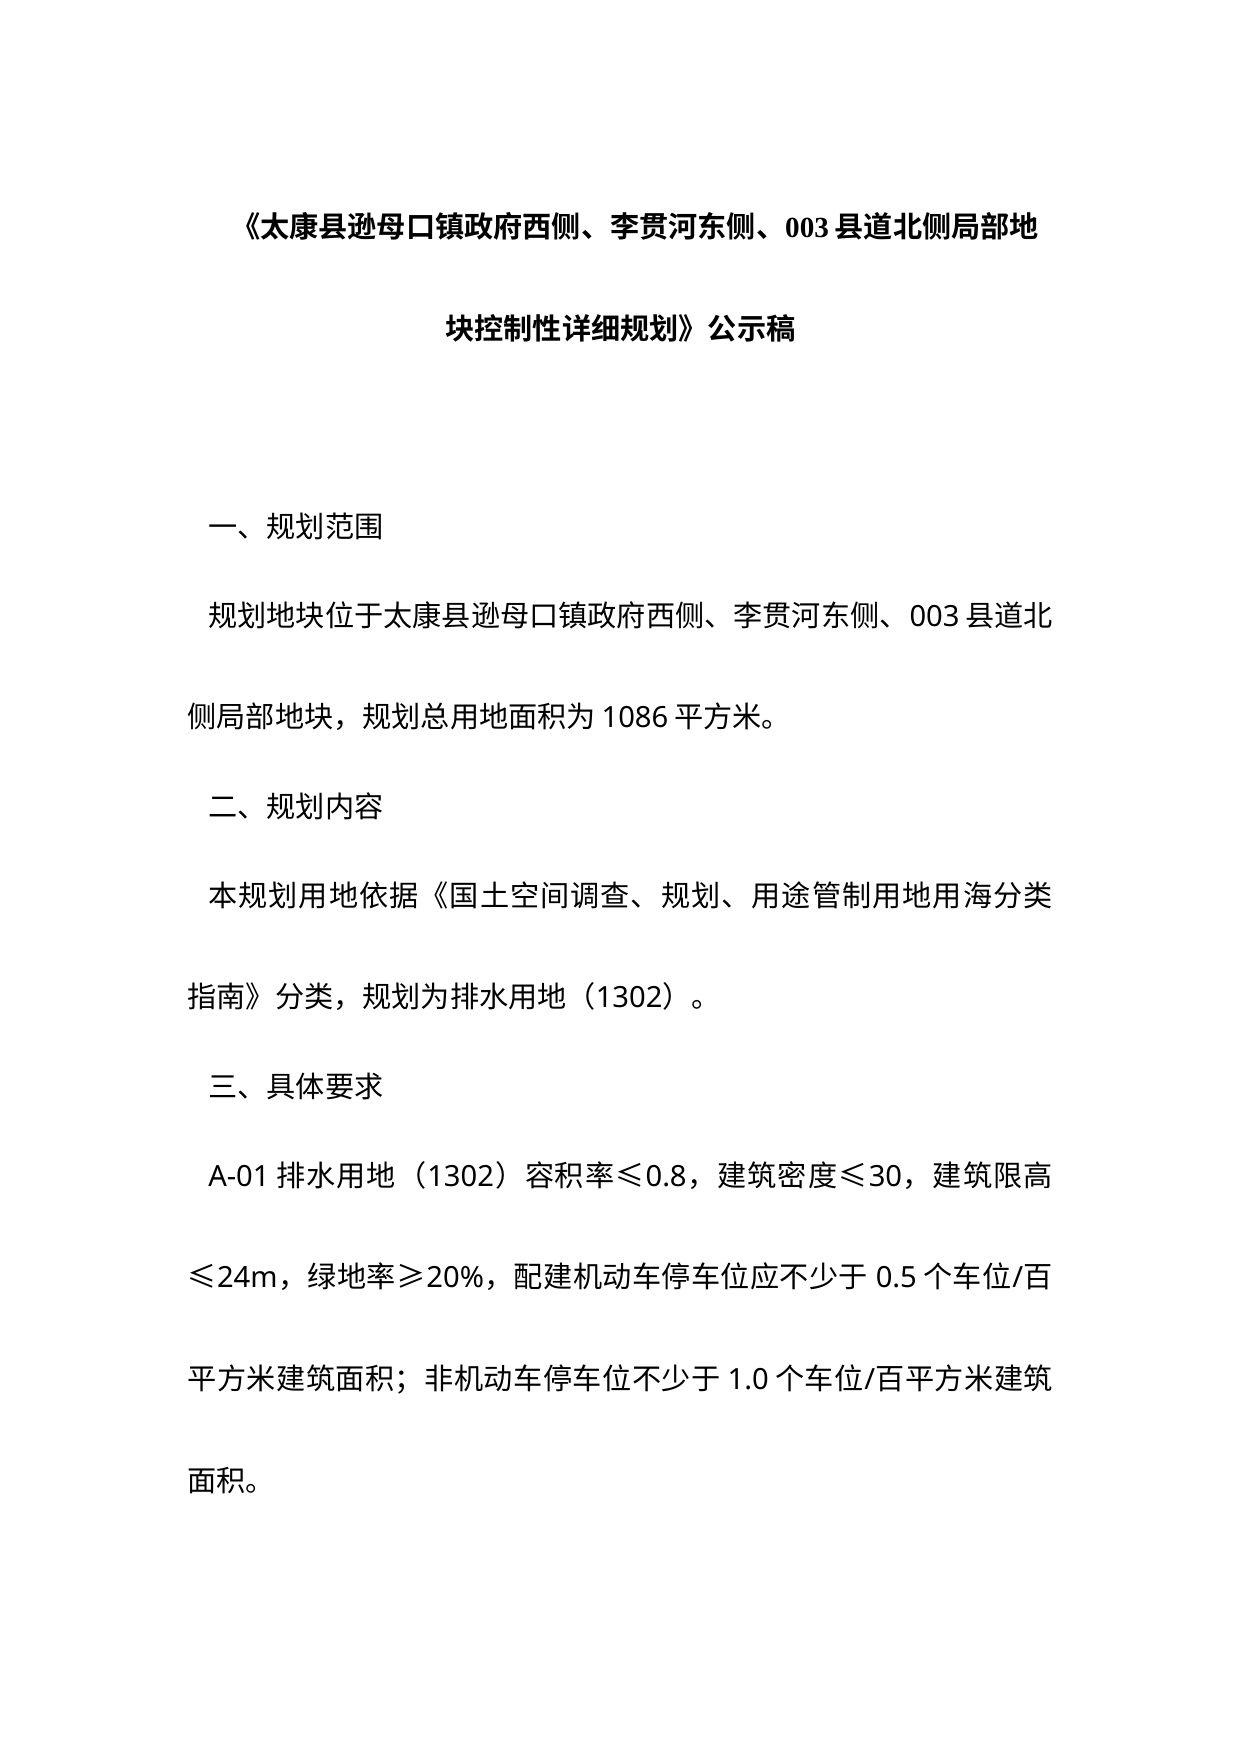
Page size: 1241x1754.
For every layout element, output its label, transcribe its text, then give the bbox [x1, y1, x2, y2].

text 本规划用地依据《国土空间调查、规划、用途管制用地用海分类指南》分类，规划为排水用地（1302）。 [187, 859, 1053, 1029]
subtitle 《太康县逊母口镇政府西侧、李贯河东侧、003县道北侧局部地块控制性详细规划》公示稿 [187, 191, 1053, 361]
text 三、具体要求 [187, 1050, 1053, 1118]
text 二、规划内容 [187, 770, 1053, 838]
text A-01排水用地（1302）容积率≤0.8，建筑密度≤30，建筑限高≤24m，绿地率≥20%，配建机动车停车位应不少于0.5个车位/百平方米建筑面积；非机动车停车位不少于1.0个车位/百平方米建筑面积。 [187, 1139, 1053, 1513]
text 一、规划范围 [187, 490, 1053, 558]
text 规划地块位于太康县逊母口镇政府西侧、李贯河东侧、003县道北侧局部地块，规划总用地面积为1086平方米。 [187, 579, 1053, 749]
